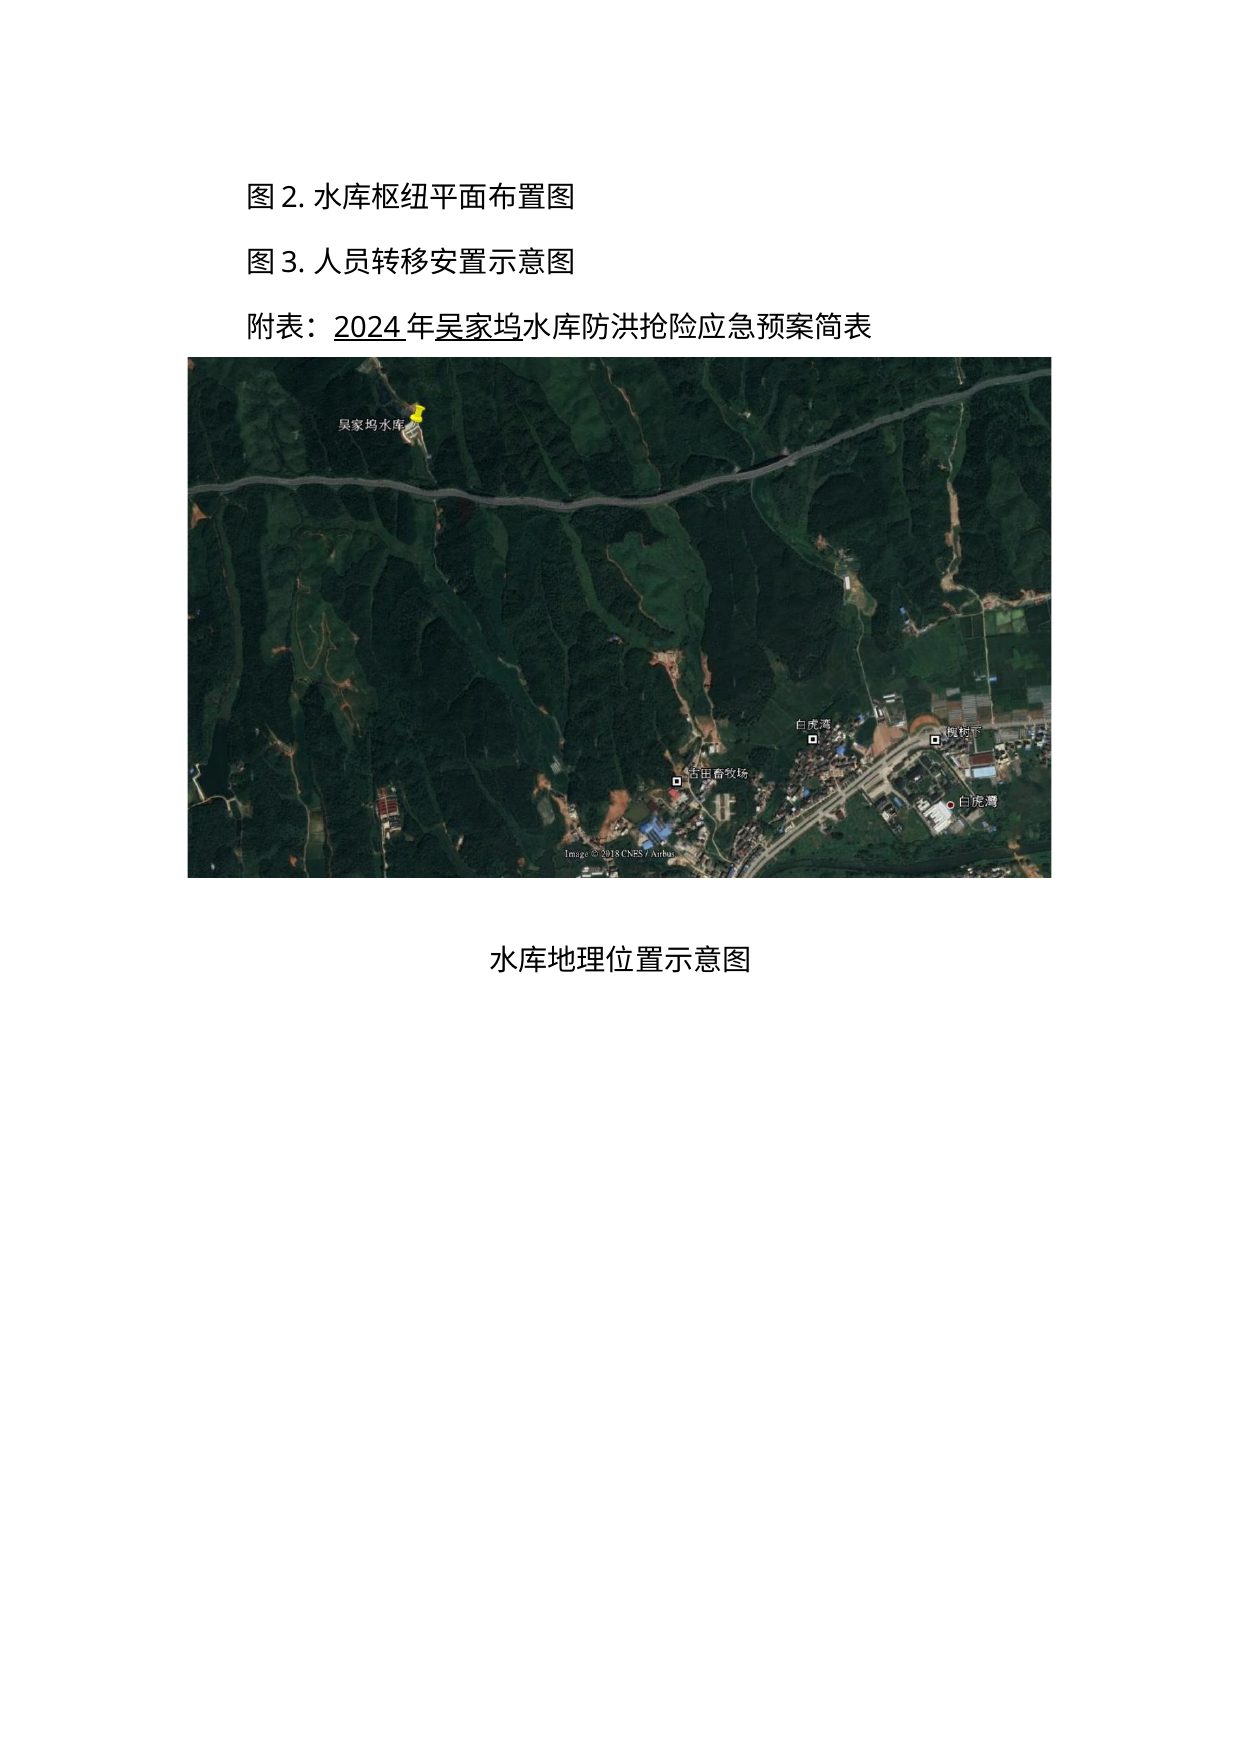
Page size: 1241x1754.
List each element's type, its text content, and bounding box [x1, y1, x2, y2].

text 附表：2024年吴家坞水库防洪抢险应急预案简表 [187, 292, 1053, 357]
text 水库地理位置示意图 [187, 925, 1053, 990]
text 图2. 水库枢纽平面布置图 [187, 162, 1053, 227]
text 图3. 人员转移安置示意图 [187, 227, 1053, 292]
picture [187, 357, 1052, 878]
